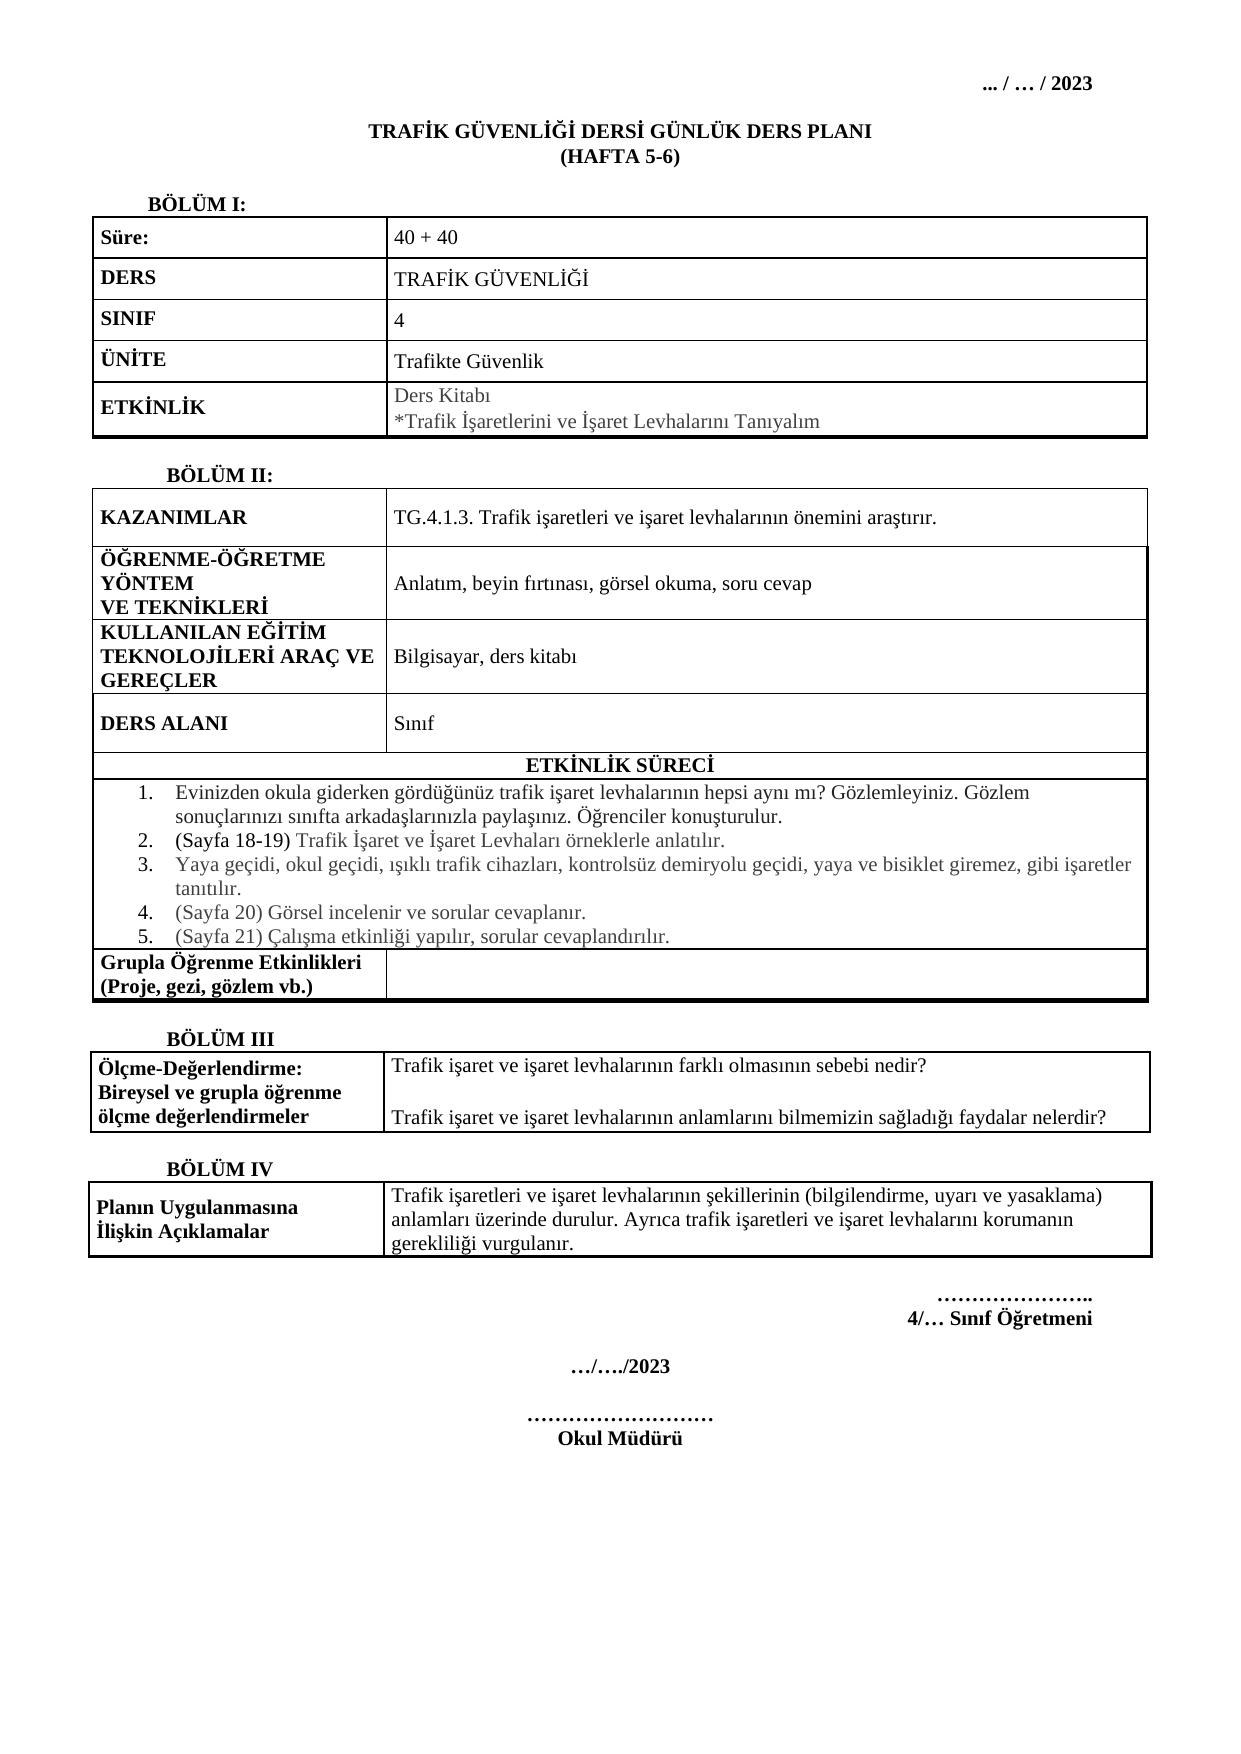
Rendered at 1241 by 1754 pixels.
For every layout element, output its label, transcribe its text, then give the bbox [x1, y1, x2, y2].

text Okul Müdürü [148, 1426, 1092, 1450]
text BÖLÜM I: [148, 192, 1092, 216]
table_cell ÜNİTE [94, 341, 386, 381]
table_header TG.4.1.3. Trafik işaretleri ve işaret levhalarının önemini araştırır. [387, 489, 1147, 546]
table_cell ÖĞRENME-ÖĞRETME YÖNTEM VE TEKNİKLERİ [93, 547, 386, 619]
text ... / … / 2023 [148, 71, 1092, 95]
table_cell [387, 950, 1146, 998]
table_cell KULLANILAN EĞİTİM TEKNOLOJİLERİ ARAÇ VE GEREÇLER [93, 620, 386, 692]
table_cell TRAFİK GÜVENLİĞİ [388, 259, 1146, 298]
table_cell Evinizden okula giderken gördüğünüz trafik işaret levhalarının hepsi aynı mı? Gözlemleyiniz. Gözlem sonuçlarınızı sınıfta arkadaşlarınızla paylaşınız. Öğrenciler konuşturulur. (Sayfa 18-19) Trafik İşaret ve İşaret Levhaları örneklerle anlatılır. Yaya geçidi, okul geçidi, ışıklı trafik cihazları, kontrolsüz demiryolu geçidi, yaya ve bisiklet giremez, gibi işaretler tanıtılır. (Sayfa 20) Görsel incelenir ve sorular cevaplanır. (Sayfa 21) Çalışma etkinliği yapılır, sorular cevaplandırılır. [94, 780, 1146, 948]
table_cell Sınıf [387, 694, 1146, 752]
text …/…./2023 [148, 1354, 1092, 1378]
table_cell DERS ALANI [94, 694, 386, 752]
subtitle BÖLÜM III [148, 1027, 1092, 1051]
table_cell 4 [388, 300, 1146, 340]
table_header 40 + 40 [388, 218, 1146, 257]
table_cell Bilgisayar, ders kitabı [387, 620, 1146, 692]
table_header Trafik işaretleri ve işaret levhalarının şekillerinin (bilgilendirme, uyarı ve yasaklama) anlamları üzerinde durulur. Ayrıca trafik işaretleri ve işaret levhalarını korumanın gerekliliği vurgulanır. [385, 1183, 1150, 1255]
text (HAFTA 5-6) [148, 143, 1092, 168]
table_header KAZANIMLAR [93, 489, 386, 546]
table_cell ETKİNLİK SÜRECİ [94, 753, 1146, 777]
table_header Ölçme-Değerlendirme: Bireysel ve grupla öğrenme ölçme değerlendirmeler [92, 1053, 383, 1131]
table_cell ETKİNLİK [94, 383, 386, 434]
table_cell Trafikte Güvenlik [388, 341, 1146, 381]
table_cell Anlatım, beyin fırtınası, görsel okuma, soru cevap [387, 547, 1146, 619]
table_header Süre: [94, 218, 386, 257]
table_header Planın Uygulanmasına İlişkin Açıklamalar [90, 1183, 383, 1255]
subtitle BÖLÜM IV [148, 1157, 1092, 1181]
text ………………….. [148, 1282, 1092, 1306]
table_cell Grupla Öğrenme Etkinlikleri (Proje, gezi, gözlem vb.) [94, 950, 386, 998]
table_cell Ders Kitabı *Trafik İşaretlerini ve İşaret Levhalarını Tanıyalım [388, 383, 1146, 434]
table_cell DERS [94, 259, 386, 298]
text TRAFİK GÜVENLİĞİ DERSİ GÜNLÜK DERS PLANI [148, 119, 1092, 143]
text 4/… Sınıf Öğretmeni [148, 1306, 1092, 1330]
text BÖLÜM II: [148, 463, 1092, 487]
text ……………………… [148, 1402, 1092, 1426]
table_cell SINIF [94, 300, 386, 340]
table_header Trafik işaret ve işaret levhalarının farklı olmasının sebebi nedir? Trafik işaret ve işaret levhalarının anlamlarını bilmemizin sağladığı faydalar nelerdir? [385, 1053, 1149, 1131]
